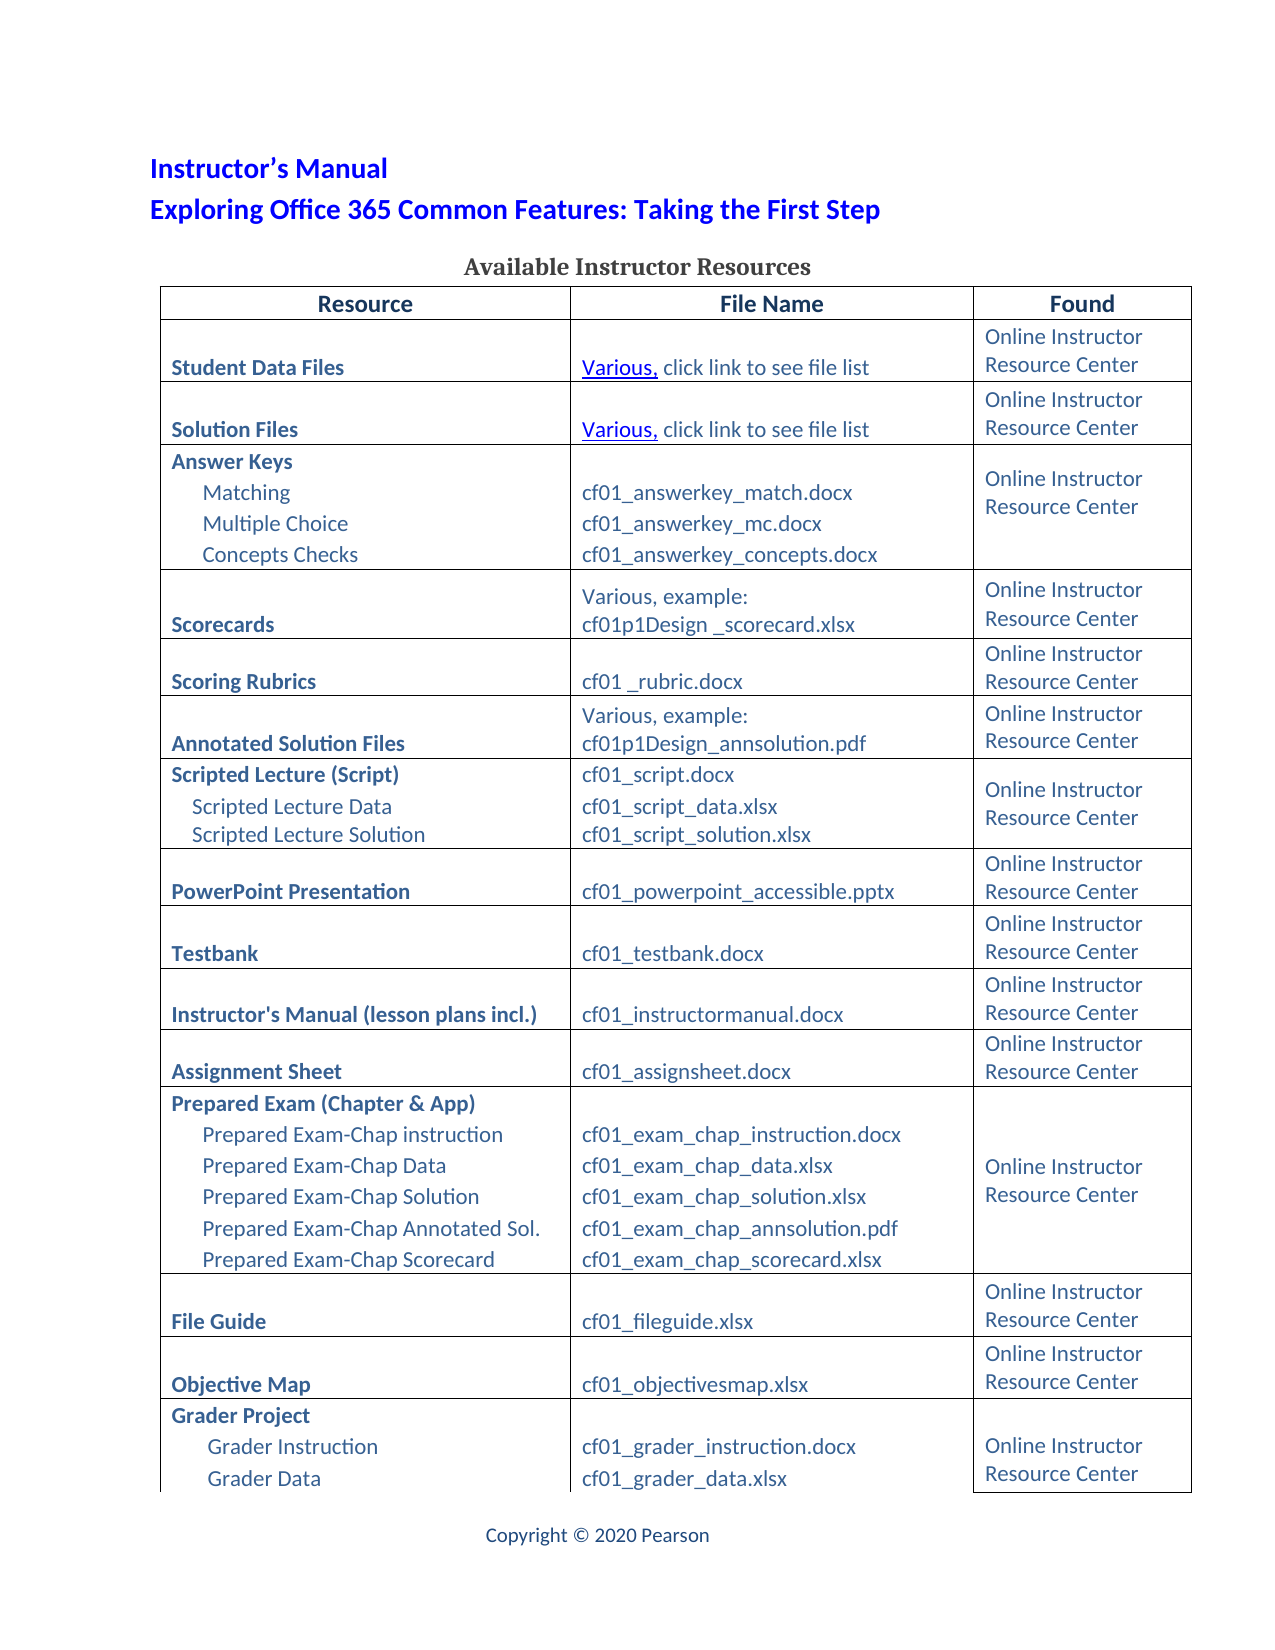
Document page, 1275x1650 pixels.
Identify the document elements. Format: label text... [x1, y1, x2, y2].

table_cell Grader Project [161, 1399, 570, 1429]
table_cell Scripted Lecture Solution [161, 820, 570, 848]
table_cell Various, example: cf01p1Design_annsolution.pdf [571, 696, 973, 757]
table_cell File Guide [161, 1274, 570, 1336]
table_cell Online Instructor Resource Center [974, 849, 1191, 905]
table_cell cf01_answerkey_mc.docx [571, 506, 973, 537]
table_cell Assignment Sheet [161, 1030, 570, 1086]
table_cell Instructor's Manual (lesson plans incl.) [161, 969, 570, 1028]
table_cell Testbank [161, 906, 570, 967]
table_cell Scoring Rubrics [161, 639, 570, 695]
subtitle Instructor’s Manual Exploring Office 365 Common Features: Taking the First Step [150, 150, 1125, 227]
table_cell cf01_grader_instruction.docx [571, 1429, 973, 1461]
table_cell Prepared Exam-Chap instruction [161, 1117, 570, 1148]
table_cell PowerPoint Presentation [161, 849, 570, 905]
table_cell cf01_instructormanual.docx [571, 969, 973, 1028]
subtitle Available Instructor Resources [150, 253, 1125, 281]
table_cell Online Instructor Resource Center [974, 1399, 1191, 1492]
table_cell Online Instructor Resource Center [974, 759, 1191, 848]
table_cell cf01_answerkey_match.docx [571, 475, 973, 506]
table_header File Name [571, 287, 973, 318]
table_cell Annotated Solution Files [161, 696, 570, 757]
table_cell Online Instructor Resource Center [974, 320, 1191, 381]
table_cell Scripted Lecture (Script) [161, 759, 570, 789]
table_cell cf01_assignsheet.docx [571, 1030, 973, 1086]
table_cell cf01_exam_chap_data.xlsx [571, 1148, 973, 1179]
table_cell Student Data Files [161, 320, 570, 381]
table_cell [571, 445, 973, 475]
table_header Found [974, 287, 1191, 318]
table_cell cf01_script_data.xlsx [571, 789, 973, 820]
table_cell cf01_fileguide.xlsx [571, 1274, 973, 1336]
table_cell Various, click link to see file list [571, 320, 973, 381]
table_cell Online Instructor Resource Center [974, 570, 1191, 638]
table_cell Online Instructor Resource Center [974, 639, 1191, 695]
table_cell cf01_answerkey_concepts.docx [571, 537, 973, 568]
table_cell Online Instructor Resource Center [974, 1274, 1191, 1336]
table_cell Online Instructor Resource Center [974, 445, 1191, 568]
table_cell Prepared Exam-Chap Scorecard [161, 1242, 570, 1273]
table_cell cf01_exam_chap_scorecard.xlsx [571, 1242, 973, 1273]
table_cell Online Instructor Resource Center [974, 1337, 1191, 1398]
table_cell Grader Data [161, 1461, 570, 1492]
table_cell Grader Instruction [161, 1429, 570, 1461]
table_cell cf01_powerpoint_accessible.pptx [571, 849, 973, 905]
table_cell [571, 1087, 973, 1117]
table_cell Online Instructor Resource Center [974, 696, 1191, 757]
table_cell cf01_exam_chap_instruction.docx [571, 1117, 973, 1148]
table_cell Various, example: cf01p1Design _scorecard.xlsx [571, 570, 973, 638]
table_cell Scripted Lecture Data [161, 789, 570, 820]
table_cell Online Instructor Resource Center [974, 382, 1191, 443]
table_cell Answer Keys [161, 445, 570, 475]
table_cell Concepts Checks [161, 537, 570, 568]
table_cell cf01_testbank.docx [571, 906, 973, 967]
table_cell Prepared Exam (Chapter & App) [161, 1087, 570, 1117]
table_cell Online Instructor Resource Center [974, 1030, 1191, 1086]
table_cell cf01_script_solution.xlsx [571, 820, 973, 848]
table_cell cf01_objectivesmap.xlsx [571, 1337, 973, 1398]
table_cell Solution Files [161, 382, 570, 443]
table_cell [571, 1399, 973, 1429]
table_cell cf01_exam_chap_annsolution.pdf [571, 1211, 973, 1242]
table_cell Online Instructor Resource Center [974, 969, 1191, 1028]
table_cell Prepared Exam-Chap Solution [161, 1179, 570, 1211]
table_header Resource [161, 287, 570, 318]
table_cell Online Instructor Resource Center [974, 906, 1191, 967]
table_cell cf01_script.docx [571, 759, 973, 789]
table_cell Prepared Exam-Chap Data [161, 1148, 570, 1179]
table_cell Multiple Choice [161, 506, 570, 537]
table_cell cf01_grader_data.xlsx [571, 1461, 973, 1492]
table_cell Various, click link to see file list [571, 382, 973, 443]
table_cell Prepared Exam-Chap Annotated Sol. [161, 1211, 570, 1242]
table_cell Objective Map [161, 1337, 570, 1398]
table_cell cf01 _rubric.docx [571, 639, 973, 695]
table_cell Online Instructor Resource Center [974, 1087, 1191, 1273]
table_cell cf01_exam_chap_solution.xlsx [571, 1179, 973, 1211]
table_cell Matching [161, 475, 570, 506]
table_cell Scorecards [161, 570, 570, 638]
